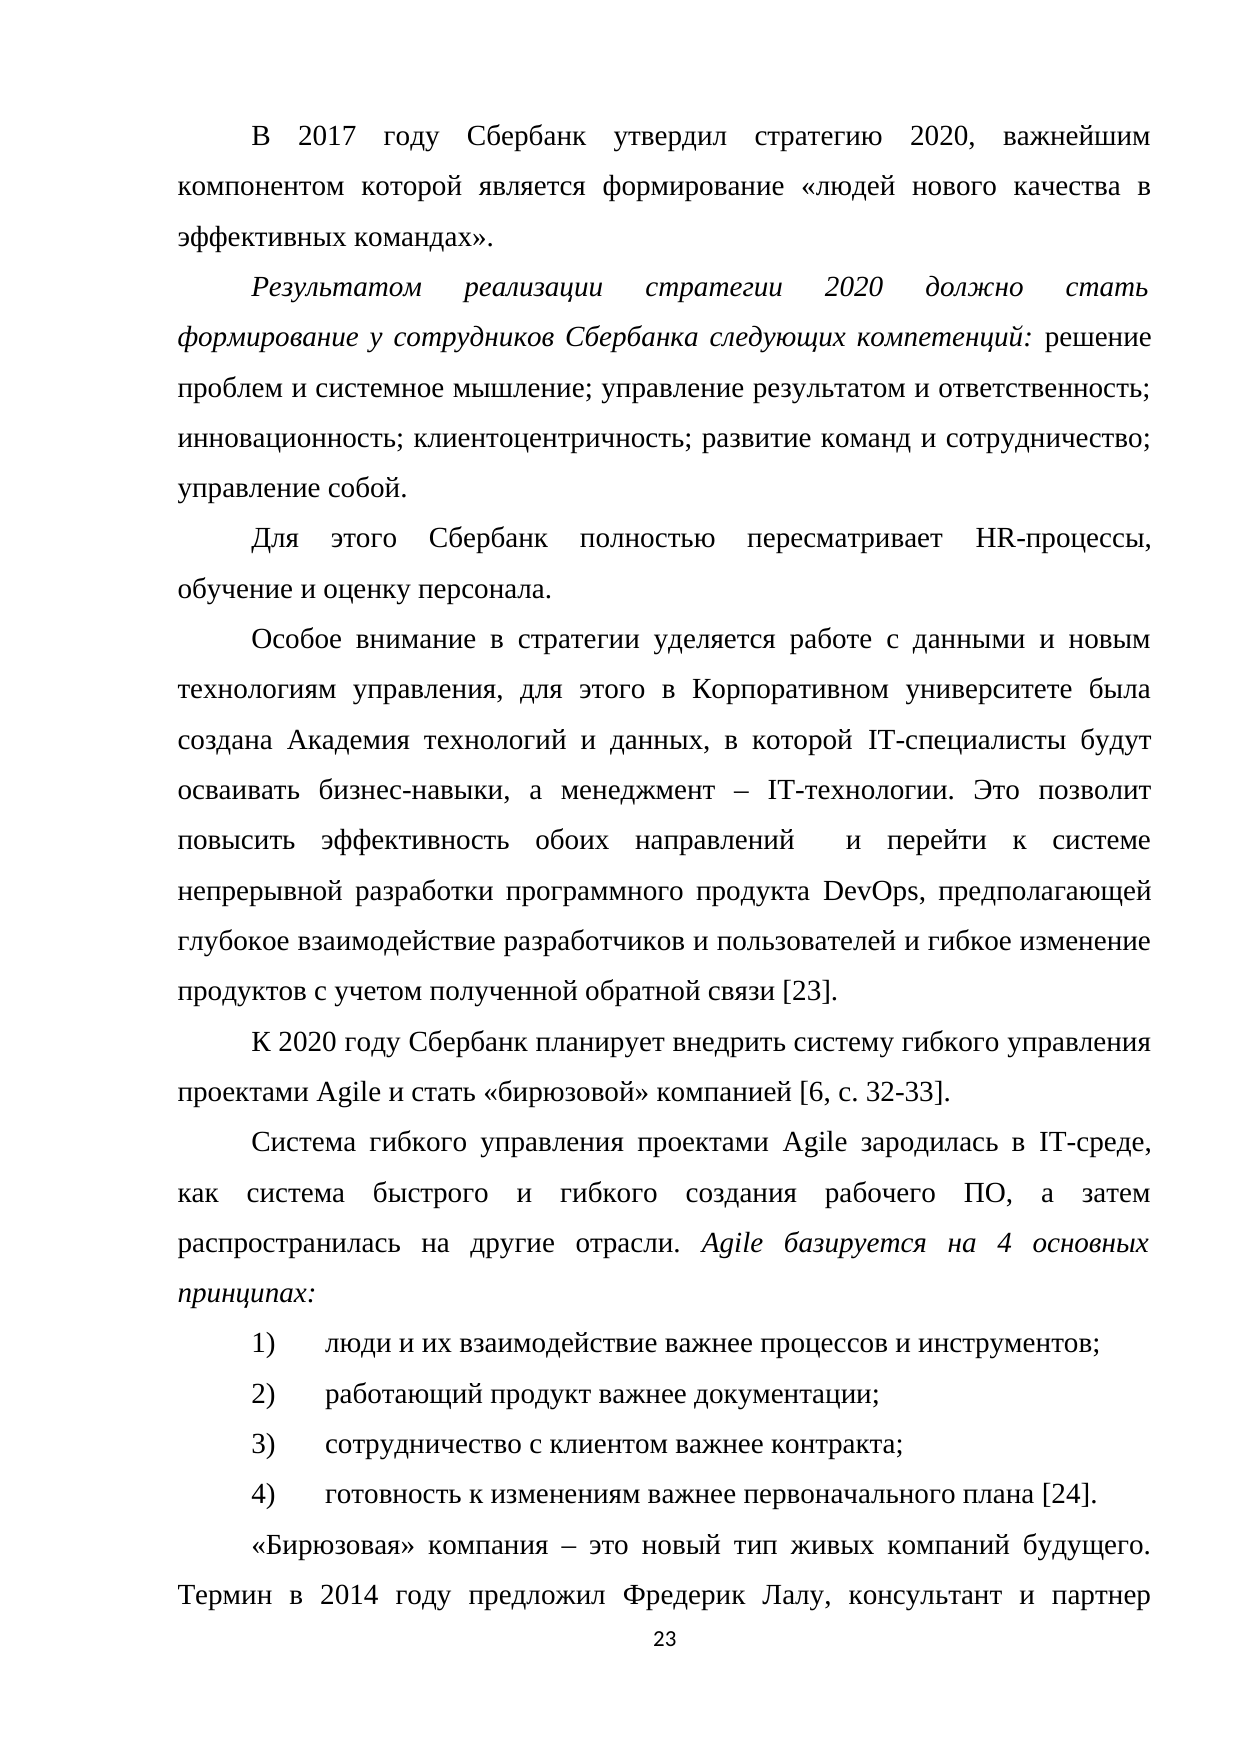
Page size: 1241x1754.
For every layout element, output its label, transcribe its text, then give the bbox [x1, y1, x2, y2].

list готовность к изменениям важнее первоначального плана [24]. [177, 1477, 1152, 1510]
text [177, 1527, 1152, 1611]
list люди и их взаимодействие важнее процессов и инструментов; [177, 1326, 1152, 1359]
text К 2020 году Сбербанк планирует внедрить систему гибкого управления проектами Agile и стать «бирюзовой» компанией [6, c. 32-33]. [177, 1024, 1152, 1108]
list В 2017 году Сбербанк утвердил стратегию 2020, важнейшим компонентом которой является формирование «людей нового качества в эффективных командах». [177, 118, 1152, 252]
text Для этого Сбербанк полностью пересматривает HR-процессы, обучение и оценку персонала. [177, 521, 1152, 604]
list сотрудничество с клиентом важнее контракта; [177, 1426, 1152, 1460]
list работающий продукт важнее документации; [177, 1376, 1152, 1409]
text Особое внимание в стратегии уделяется работе с данными и новым технологиям управления, для этого в Корпоративном университете была создана Академия технологий и данных, в которой IT-специалисты будут осваивать бизнес-навыки, а менеджмент – IT-технологии. Это позволит повысить эффективность обоих направлений и перейти к системе непрерывной разработки программного продукта DevOps, предполагающей глубокое взаимодействие разработчиков и пользователей и гибкое изменение продуктов с учетом полученной обратной связи [23]. [177, 621, 1152, 1007]
list Результатом реализации стратегии 2020 должно стать формирование у сотрудников Сбербанка следующих компетенций: решение проблем и системное мышление; управление результатом и ответственность; инновационность; клиентоцентричность; развитие команд и сотрудничество; управление собой. [177, 269, 1152, 504]
text Система гибкого управления проектами Agile зародилась в IT-среде, как система быстрого и гибкого создания рабочего ПО, а затем распространилась на другие отрасли. Agile базируется на 4 основных принципах: [177, 1124, 1152, 1309]
